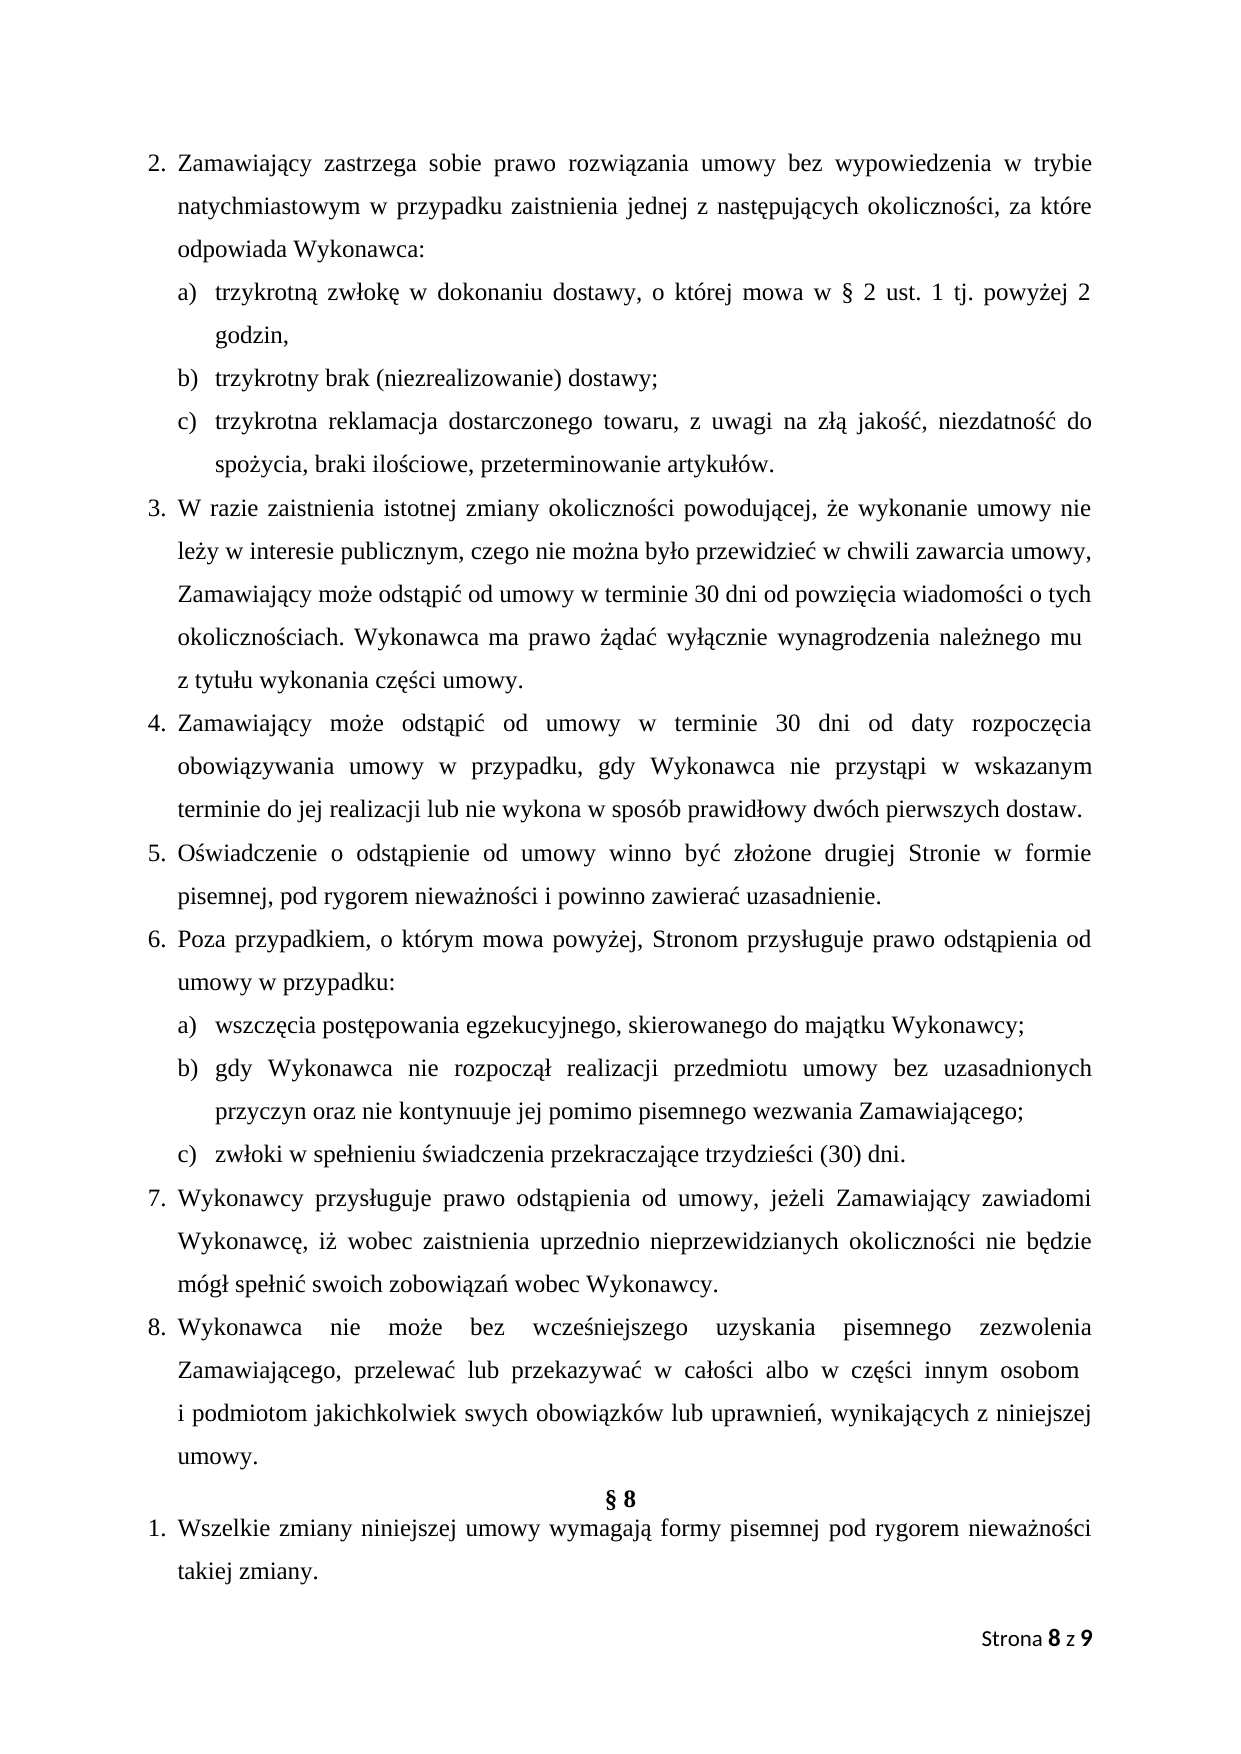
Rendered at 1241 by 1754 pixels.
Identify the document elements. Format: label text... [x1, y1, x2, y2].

list Wykonawca nie może bez wcześniejszego uzyskania pisemnego zezwolenia Zamawiającego, przelewać lub przekazywać w całości albo w części innym osobom i podmiotom jakichkolwiek swych obowiązków lub uprawnień, wynikających z niniejszej umowy. [148, 1312, 1093, 1470]
list Oświadczenie o odstąpienie od umowy winno być złożone drugiej Stronie w formie pisemnej, pod rygorem nieważności i powinno zawierać uzasadnienie. [148, 838, 1093, 909]
list trzykrotną zwłokę w dokonaniu dostawy, o której mowa w § 2 ust. 1 tj. powyżej 2 godzin, [177, 277, 1093, 349]
list Poza przypadkiem, o którym mowa powyżej, Stronom przysługuje prawo odstąpienia od umowy w przypadku: [148, 924, 1093, 996]
list zwłoki w spełnieniu świadczenia przekraczające trzydzieści (30) dni. [177, 1139, 1093, 1168]
list Wszelkie zmiany niniejszej umowy wymagają formy pisemnej pod rygorem nieważności takiej zmiany. [148, 1513, 1093, 1585]
list Wykonawcy przysługuje prawo odstąpienia od umowy, jeżeli Zamawiający zawiadomi Wykonawcę, iż wobec zaistnienia uprzednio nieprzewidzianych okoliczności nie będzie mógł spełnić swoich zobowiązań wobec Wykonawcy. [148, 1183, 1093, 1298]
list W razie zaistnienia istotnej zmiany okoliczności powodującej, że wykonanie umowy nie leży w interesie publicznym, czego nie można było przewidzieć w chwili zawarcia umowy, Zamawiający może odstąpić od umowy w terminie 30 dni od powzięcia wiadomości o tych okolicznościach. Wykonawca ma prawo żądać wyłącznie wynagrodzenia należnego mu z tytułu wykonania części umowy. [148, 493, 1093, 694]
list Zamawiający może odstąpić od umowy w terminie 30 dni od daty rozpoczęcia obowiązywania umowy w przypadku, gdy Wykonawca nie przystąpi w wskazanym terminie do jej realizacji lub nie wykona w sposób prawidłowy dwóch pierwszych dostaw. [148, 708, 1093, 823]
list trzykrotna reklamacja dostarczonego towaru, z uwagi na złą jakość, niezdatność do spożycia, braki ilościowe, przeterminowanie artykułów. [177, 406, 1093, 478]
list gdy Wykonawca nie rozpoczął realizacji przedmiotu umowy bez uzasadnionych przyczyn oraz nie kontynuuje jej pomimo pisemnego wezwania Zamawiającego; [177, 1053, 1093, 1125]
list Zamawiający zastrzega sobie prawo rozwiązania umowy bez wypowiedzenia w trybie natychmiastowym w przypadku zaistnienia jednej z następujących okoliczności, za które odpowiada Wykonawca: [148, 148, 1093, 263]
list wszczęcia postępowania egzekucyjnego, skierowanego do majątku Wykonawcy; [177, 1010, 1093, 1039]
text § 8 [148, 1484, 1093, 1513]
list trzykrotny brak (niezrealizowanie) dostawy; [177, 363, 1093, 392]
